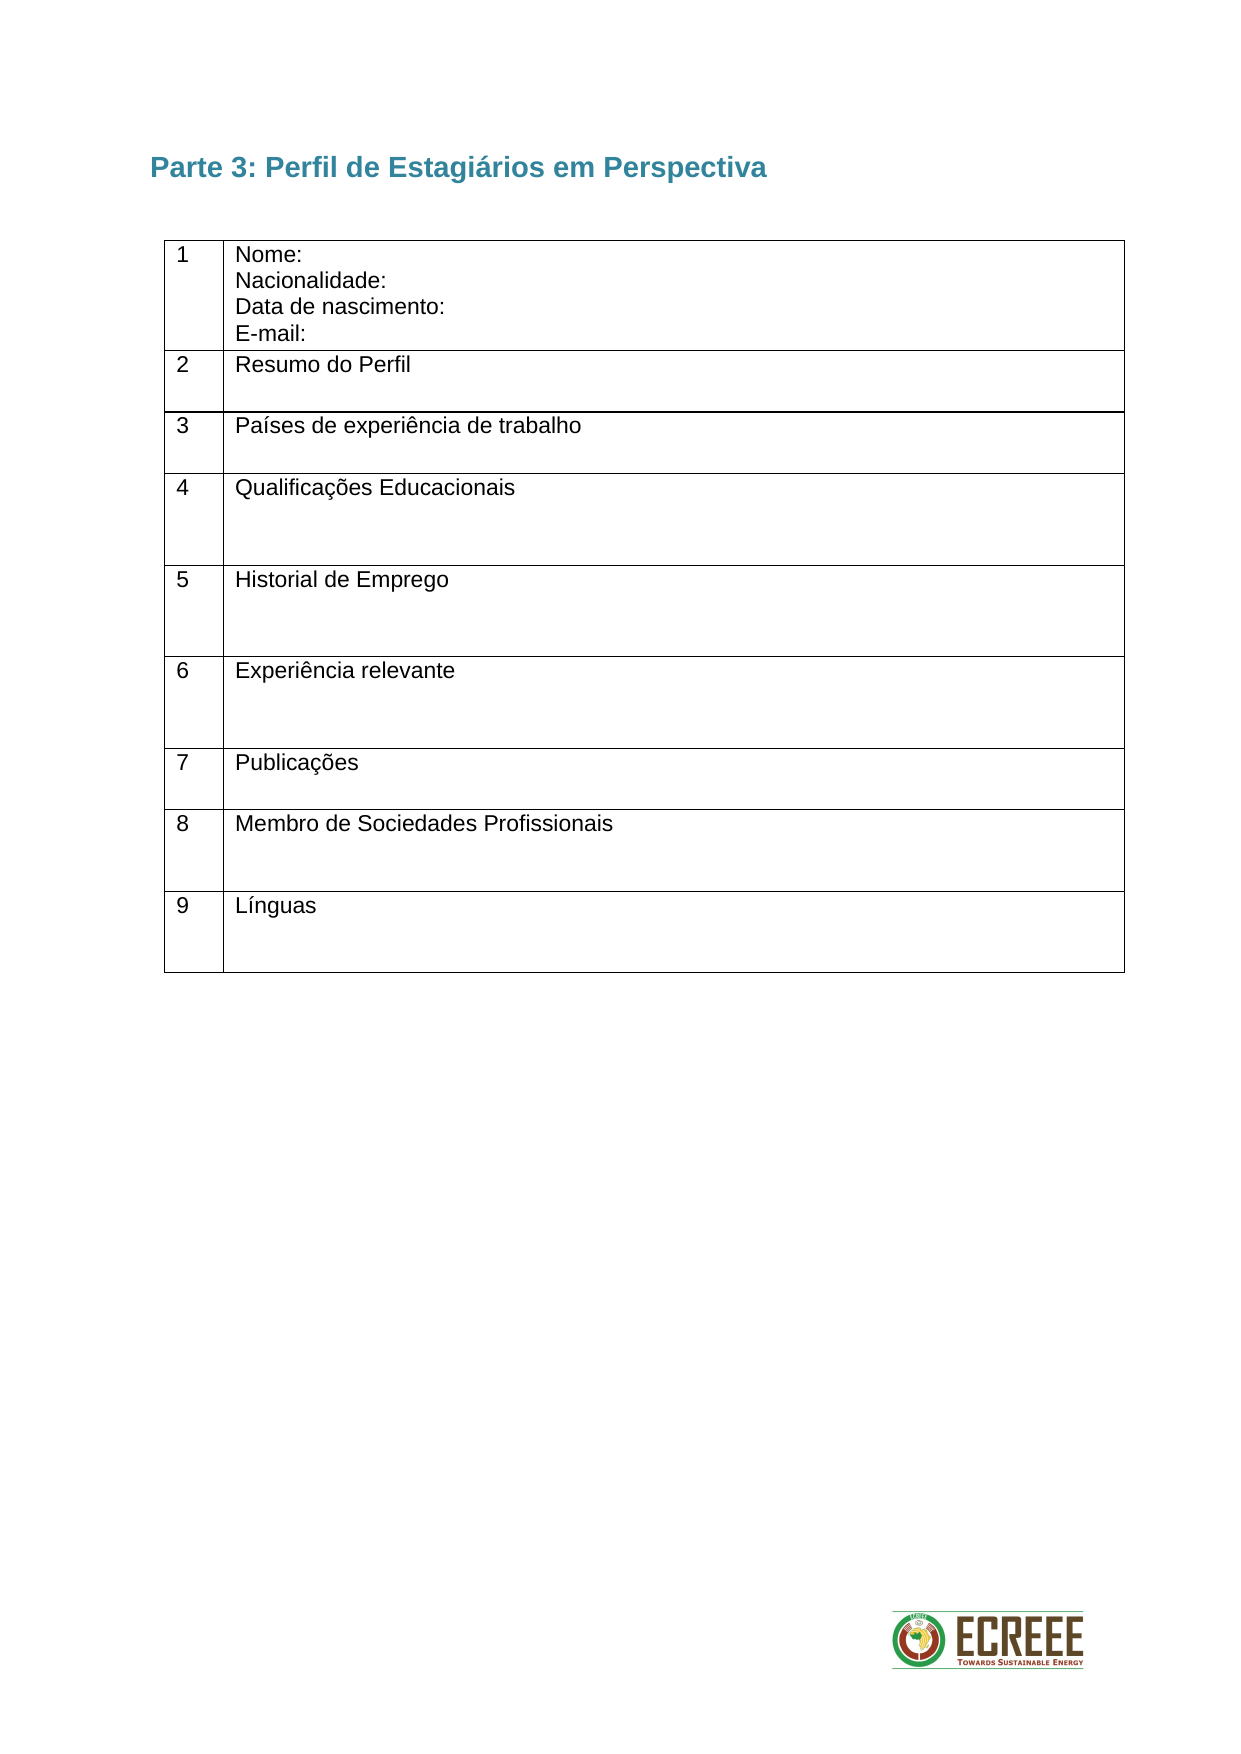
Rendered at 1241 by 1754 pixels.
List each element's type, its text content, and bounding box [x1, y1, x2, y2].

table_cell 6 [165, 657, 223, 748]
table_cell 9 [165, 892, 223, 972]
subtitle Parte 3: Perfil de Estagiários em Perspectiva [150, 150, 1090, 183]
table_header Nome: Nacionalidade: Data de nascimento: E-mail: [224, 241, 1124, 350]
table_cell Países de experiência de trabalho [224, 413, 1124, 473]
table_header 1 [165, 241, 223, 350]
table_cell 2 [165, 351, 223, 411]
table_cell Historial de Emprego [224, 566, 1124, 656]
table_cell 5 [165, 566, 223, 656]
picture [885, 1602, 1091, 1679]
table_cell 3 [165, 413, 223, 473]
table_cell Línguas [224, 892, 1124, 972]
table_cell 7 [165, 749, 223, 809]
table_cell Resumo do Perfil [224, 351, 1124, 411]
table_cell 8 [165, 810, 223, 891]
table_cell 4 [165, 474, 223, 564]
table_cell Qualificações Educacionais [224, 474, 1124, 564]
table_cell Publicações [224, 749, 1124, 809]
table_cell Membro de Sociedades Profissionais [224, 810, 1124, 891]
table_cell Experiência relevante [224, 657, 1124, 748]
